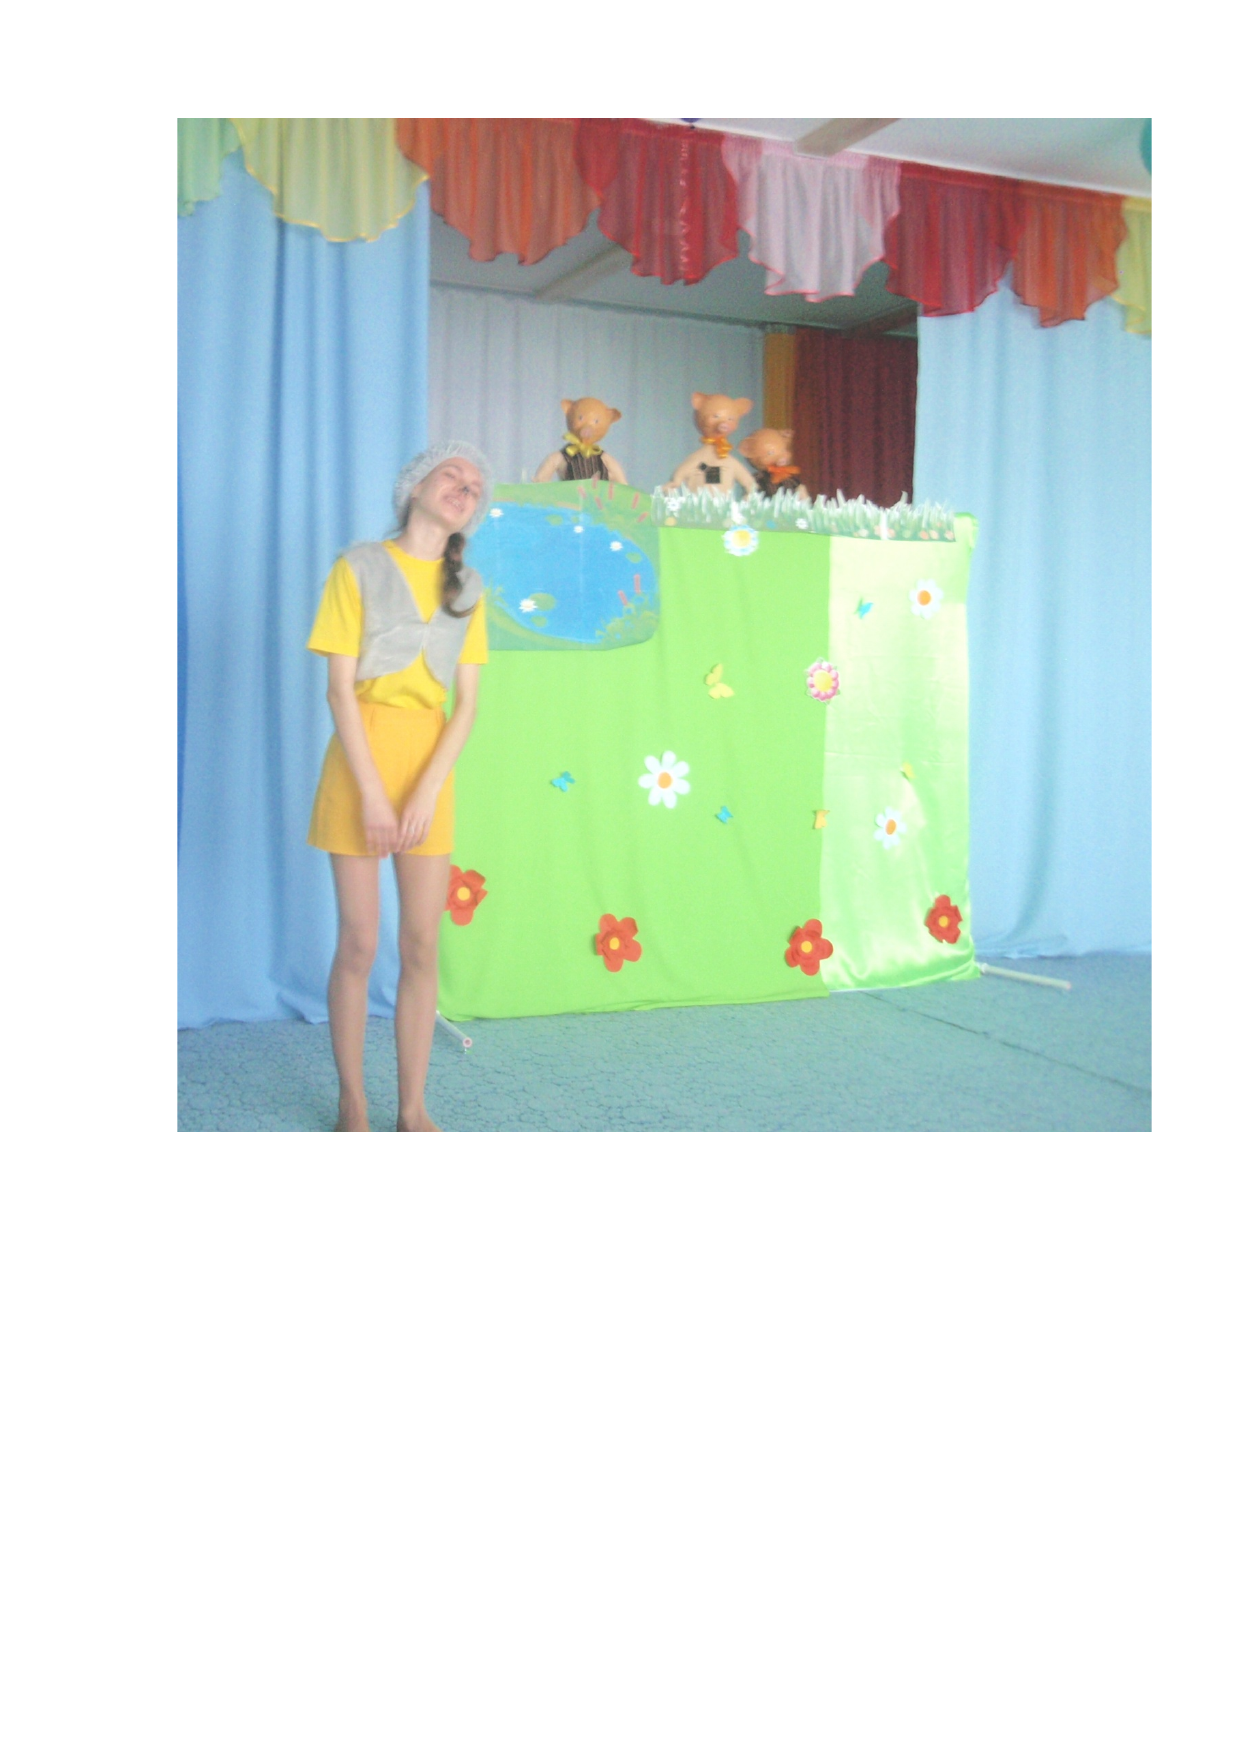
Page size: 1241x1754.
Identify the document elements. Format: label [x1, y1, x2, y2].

picture [177, 118, 1152, 1132]
